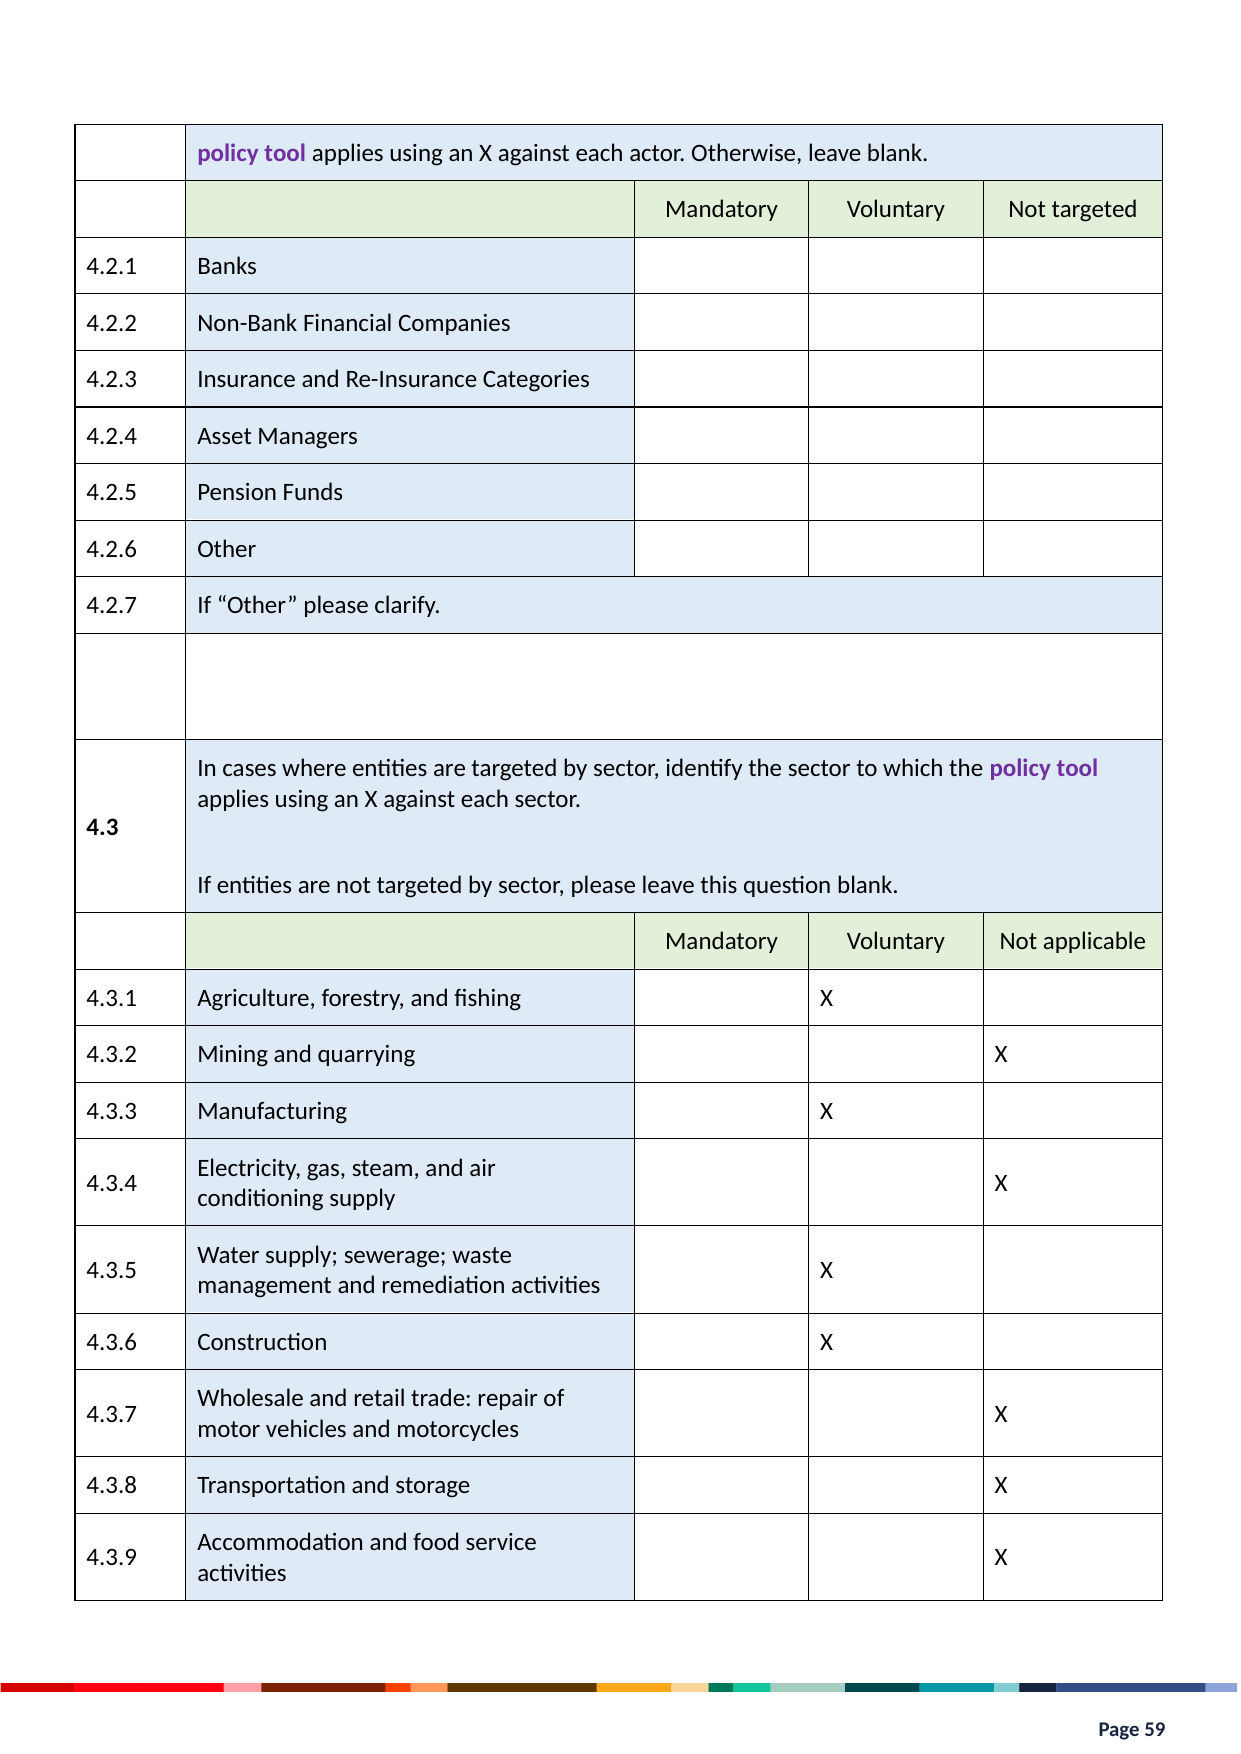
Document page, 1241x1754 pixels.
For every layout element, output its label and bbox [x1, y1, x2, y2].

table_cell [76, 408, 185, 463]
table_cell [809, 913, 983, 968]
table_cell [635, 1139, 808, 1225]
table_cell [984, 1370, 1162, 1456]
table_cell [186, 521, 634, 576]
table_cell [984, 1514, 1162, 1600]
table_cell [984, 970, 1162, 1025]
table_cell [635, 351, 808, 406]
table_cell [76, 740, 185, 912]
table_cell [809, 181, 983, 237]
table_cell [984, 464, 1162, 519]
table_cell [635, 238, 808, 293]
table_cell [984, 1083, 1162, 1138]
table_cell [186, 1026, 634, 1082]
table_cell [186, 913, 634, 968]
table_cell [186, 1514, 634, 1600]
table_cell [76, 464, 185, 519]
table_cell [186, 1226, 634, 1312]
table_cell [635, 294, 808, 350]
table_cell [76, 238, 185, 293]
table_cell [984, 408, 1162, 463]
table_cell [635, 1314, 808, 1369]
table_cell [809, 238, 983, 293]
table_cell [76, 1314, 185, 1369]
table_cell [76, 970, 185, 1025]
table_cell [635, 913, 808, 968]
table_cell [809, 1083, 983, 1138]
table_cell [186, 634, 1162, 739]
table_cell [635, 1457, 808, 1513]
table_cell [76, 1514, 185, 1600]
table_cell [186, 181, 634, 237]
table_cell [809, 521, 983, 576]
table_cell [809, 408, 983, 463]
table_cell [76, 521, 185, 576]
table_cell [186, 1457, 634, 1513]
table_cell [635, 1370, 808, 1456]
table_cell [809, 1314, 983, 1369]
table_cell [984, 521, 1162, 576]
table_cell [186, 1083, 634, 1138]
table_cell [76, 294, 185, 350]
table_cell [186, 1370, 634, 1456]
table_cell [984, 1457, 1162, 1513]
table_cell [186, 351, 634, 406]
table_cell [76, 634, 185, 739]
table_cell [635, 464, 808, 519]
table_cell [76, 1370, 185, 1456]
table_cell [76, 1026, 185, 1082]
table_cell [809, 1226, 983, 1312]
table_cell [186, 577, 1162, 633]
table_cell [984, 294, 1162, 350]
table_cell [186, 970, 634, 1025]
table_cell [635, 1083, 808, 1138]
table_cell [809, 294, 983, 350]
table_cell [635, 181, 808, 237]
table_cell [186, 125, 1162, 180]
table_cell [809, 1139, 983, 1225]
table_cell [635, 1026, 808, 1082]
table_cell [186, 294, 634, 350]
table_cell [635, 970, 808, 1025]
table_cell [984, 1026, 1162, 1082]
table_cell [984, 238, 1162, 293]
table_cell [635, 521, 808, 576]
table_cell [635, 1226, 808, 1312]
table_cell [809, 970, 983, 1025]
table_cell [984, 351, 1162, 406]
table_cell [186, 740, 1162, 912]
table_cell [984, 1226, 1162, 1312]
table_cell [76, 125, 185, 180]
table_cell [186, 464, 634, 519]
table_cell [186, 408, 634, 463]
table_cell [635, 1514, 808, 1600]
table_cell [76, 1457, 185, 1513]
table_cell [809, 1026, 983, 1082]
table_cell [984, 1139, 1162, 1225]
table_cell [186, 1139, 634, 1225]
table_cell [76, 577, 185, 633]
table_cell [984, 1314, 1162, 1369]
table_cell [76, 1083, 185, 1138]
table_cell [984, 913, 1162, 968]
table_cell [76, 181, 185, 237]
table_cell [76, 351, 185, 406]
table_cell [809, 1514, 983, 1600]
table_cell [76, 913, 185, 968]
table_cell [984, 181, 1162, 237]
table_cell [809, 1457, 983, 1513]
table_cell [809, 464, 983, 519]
picture [0, 1683, 1236, 1692]
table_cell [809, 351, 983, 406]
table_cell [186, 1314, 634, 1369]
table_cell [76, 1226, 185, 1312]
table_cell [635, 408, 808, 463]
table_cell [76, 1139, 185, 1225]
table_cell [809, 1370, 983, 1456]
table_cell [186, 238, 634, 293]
